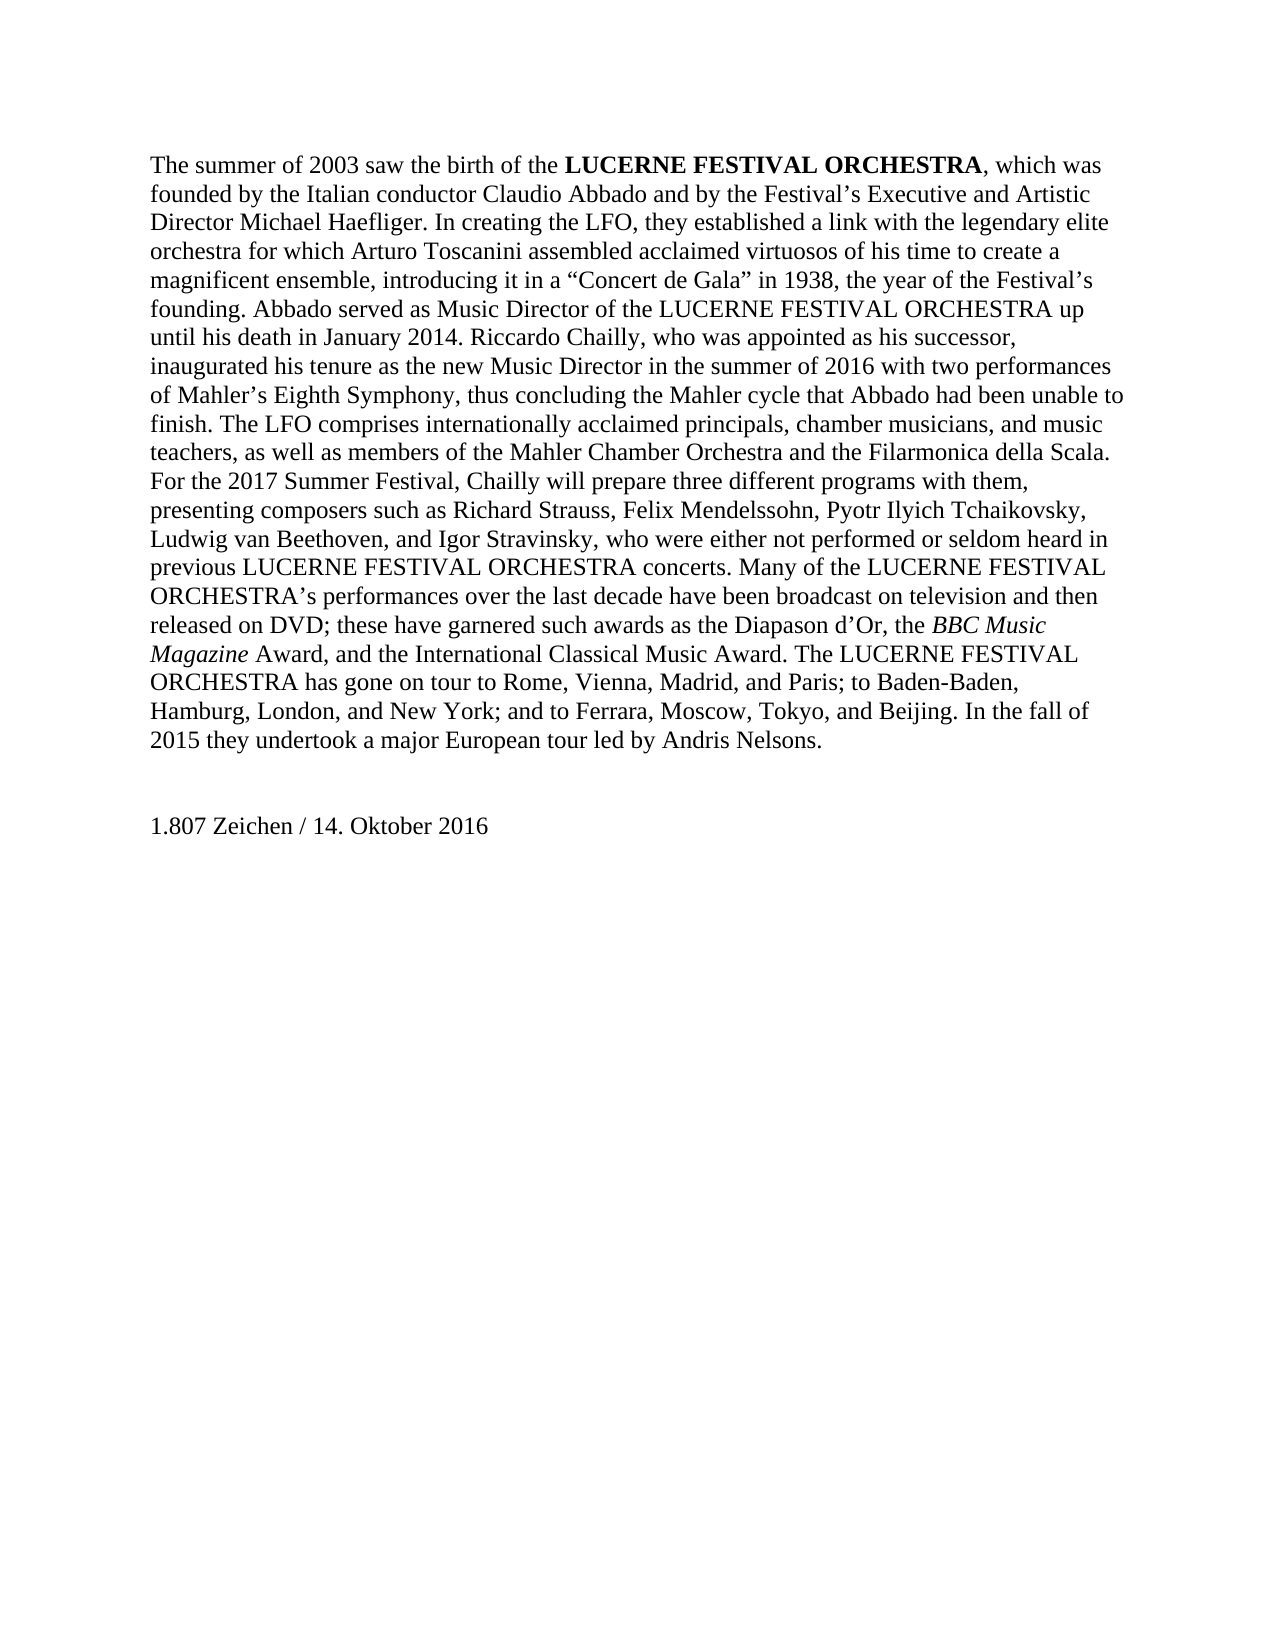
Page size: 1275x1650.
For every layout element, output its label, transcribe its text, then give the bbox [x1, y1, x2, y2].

text The summer of 2003 saw the birth of the LUCERNE FESTIVAL ORCHESTRA, which was founded by the Italian conductor Claudio Abbado and by the Festival’s Executive and Artistic Director Michael Haefliger. In creating the LFO, they established a link with the legendary elite orchestra for which Arturo Toscanini assembled acclaimed virtuosos of his time to create a magnificent ensemble, introducing it in a “Concert de Gala” in 1938, the year of the Festival’s founding. Abbado served as Music Director of the LUCERNE FESTIVAL ORCHESTRA up until his death in January 2014. Riccardo Chailly, who was appointed as his successor, inaugurated his tenure as the new Music Director in the summer of 2016 with two performances of Mahler’s Eighth Symphony, thus concluding the Mahler cycle that Abbado had been unable to finish. The LFO comprises internationally acclaimed principals, chamber musicians, and music teachers, as well as members of the Mahler Chamber Orchestra and the Filarmonica della Scala. For the 2017 Summer Festival, Chailly will prepare three different programs with them, presenting composers such as Richard Strauss, Felix Mendelssohn, Pyotr Ilyich Tchaikovsky, Ludwig van Beethoven, and Igor Stravinsky, who were either not performed or seldom heard in previous LUCERNE FESTIVAL ORCHESTRA concerts. Many of the LUCERNE FESTIVAL ORCHESTRA’s performances over the last decade have been broadcast on television and then released on DVD; these have garnered such awards as the Diapason d’Or, the BBC Music Magazine Award, and the International Classical Music Award. The LUCERNE FESTIVAL ORCHESTRA has gone on tour to Rome, Vienna, Madrid, and Paris; to Baden-Baden, Hamburg, London, and New York; and to Ferrara, Moscow, Tokyo, and Beijing. In the fall of 2015 they undertook a major European tour led by Andris Nelsons. [150, 150, 1125, 754]
text 1.807 Zeichen / 14. Oktober 2016 [150, 811, 1125, 840]
